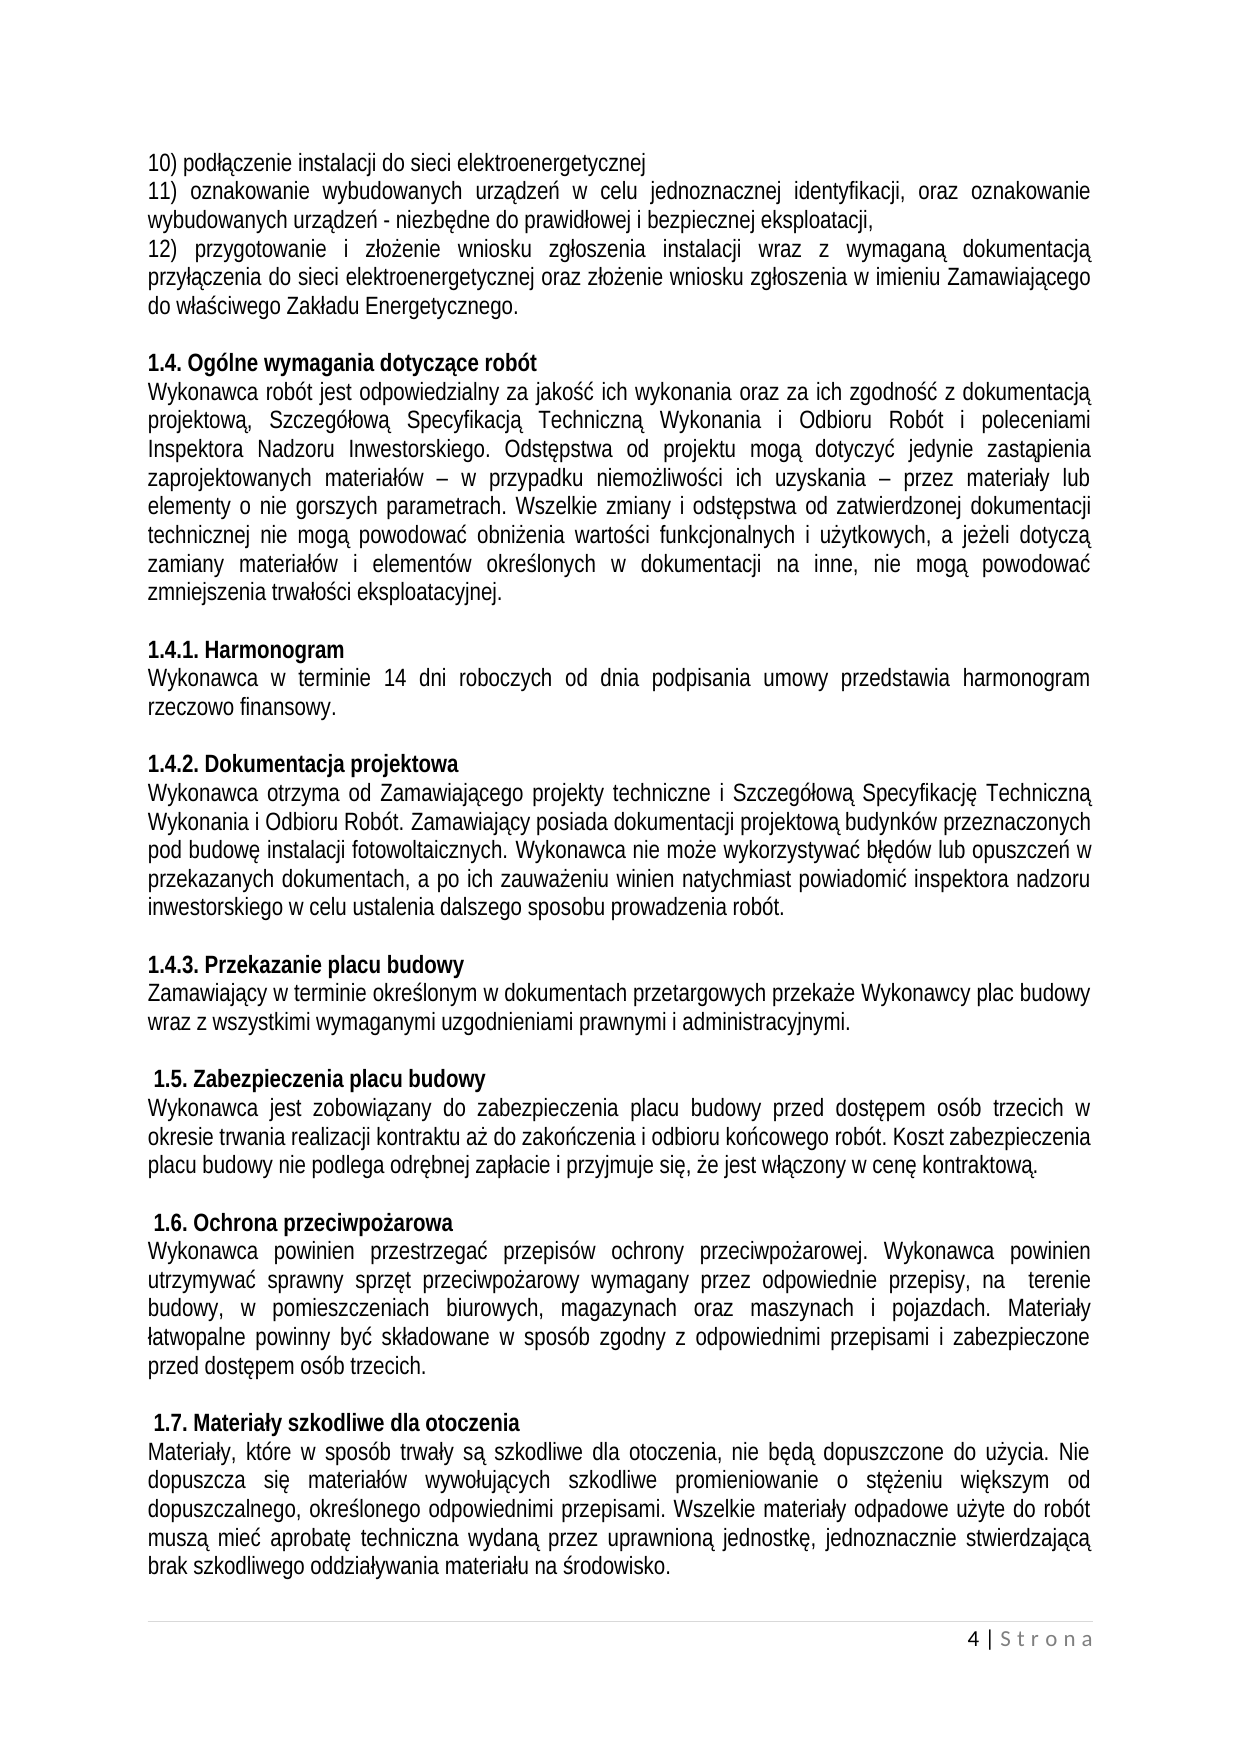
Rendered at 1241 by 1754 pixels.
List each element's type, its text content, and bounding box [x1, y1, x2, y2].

text Wykonawca robót jest odpowiedzialny za jakość ich wykonania oraz za ich zgodność z dokumentacją projektową, Szczegółową Specyfikacją Techniczną Wykonania i Odbioru Robót i poleceniami Inspektora Nadzoru Inwestorskiego. Odstępstwa od projektu mogą dotyczyć jedynie zastąpienia zaprojektowanych materiałów – w przypadku niemożliwości ich uzyskania – przez materiały lub elementy o nie gorszych parametrach. Wszelkie zmiany i odstępstwa od zatwierdzonej dokumentacji technicznej nie mogą powodować obniżenia wartości funkcjonalnych i użytkowych, a jeżeli dotyczą zamiany materiałów i elementów określonych w dokumentacji na inne, nie mogą powodować zmniejszenia trwałości eksploatacyjnej. [148, 377, 1093, 606]
text 1.6. Ochrona przeciwpożarowa [148, 1207, 1093, 1236]
text Wykonawca otrzyma od Zamawiającego projekty techniczne i Szczegółową Specyfikację Techniczną Wykonania i Odbioru Robót. Zamawiający posiada dokumentacji projektową budynków przeznaczonych pod budowę instalacji fotowoltaicznych. Wykonawca nie może wykorzystywać błędów lub opuszczeń w przekazanych dokumentach, a po ich zauważeniu winien natychmiast powiadomić inspektora nadzoru inwestorskiego w celu ustalenia dalszego sposobu prowadzenia robót. [148, 778, 1093, 921]
text 11) oznakowanie wybudowanych urządzeń w celu jednoznacznej identyfikacji, oraz oznakowanie wybudowanych urządzeń - niezbędne do prawidłowej i bezpiecznej eksploatacji, [148, 176, 1093, 233]
text 1.4.1. Harmonogram [148, 634, 1093, 663]
text 1.4.3. Przekazanie placu budowy [148, 950, 1093, 978]
text 12) przygotowanie i złożenie wniosku zgłoszenia instalacji wraz z wymaganą dokumentacją przyłączenia do sieci elektroenergetycznej oraz złożenie wniosku zgłoszenia w imieniu Zamawiającego do właściwego Zakładu Energetycznego. [148, 233, 1093, 319]
text 10) podłączenie instalacji do sieci elektroenergetycznej [148, 148, 1093, 176]
text Zamawiający w terminie określonym w dokumentach przetargowych przekaże Wykonawcy plac budowy wraz z wszystkimi wymaganymi uzgodnieniami prawnymi i administracyjnymi. [148, 978, 1093, 1036]
text 1.4. Ogólne wymagania dotyczące robót [148, 348, 1093, 377]
text Wykonawca jest zobowiązany do zabezpieczenia placu budowy przed dostępem osób trzecich w okresie trwania realizacji kontraktu aż do zakończenia i odbioru końcowego robót. Koszt zabezpieczenia placu budowy nie podlega odrębnej zapłacie i przyjmuje się, że jest włączony w cenę kontraktową. [148, 1093, 1093, 1179]
text Wykonawca powinien przestrzegać przepisów ochrony przeciwpożarowej. Wykonawca powinien utrzymywać sprawny sprzęt przeciwpożarowy wymagany przez odpowiednie przepisy, na terenie budowy, w pomieszczeniach biurowych, magazynach oraz maszynach i pojazdach. Materiały łatwopalne powinny być składowane w sposób zgodny z odpowiednimi przepisami i zabezpieczone przed dostępem osób trzecich. [148, 1236, 1093, 1379]
text Materiały, które w sposób trwały są szkodliwe dla otoczenia, nie będą dopuszczone do użycia. Nie dopuszcza się materiałów wywołujących szkodliwe promieniowanie o stężeniu większym od dopuszczalnego, określonego odpowiednimi przepisami. Wszelkie materiały odpadowe użyte do robót muszą mieć aprobatę techniczna wydaną przez uprawnioną jednostkę, jednoznacznie stwierdzającą brak szkodliwego oddziaływania materiału na środowisko. [148, 1437, 1093, 1580]
text 1.4.2. Dokumentacja projektowa [148, 749, 1093, 778]
text 1.5. Zabezpieczenia placu budowy [148, 1064, 1093, 1093]
text 1.7. Materiały szkodliwe dla otoczenia [148, 1408, 1093, 1437]
text Wykonawca w terminie 14 dni roboczych od dnia podpisania umowy przedstawia harmonogram rzeczowo finansowy. [148, 663, 1093, 721]
